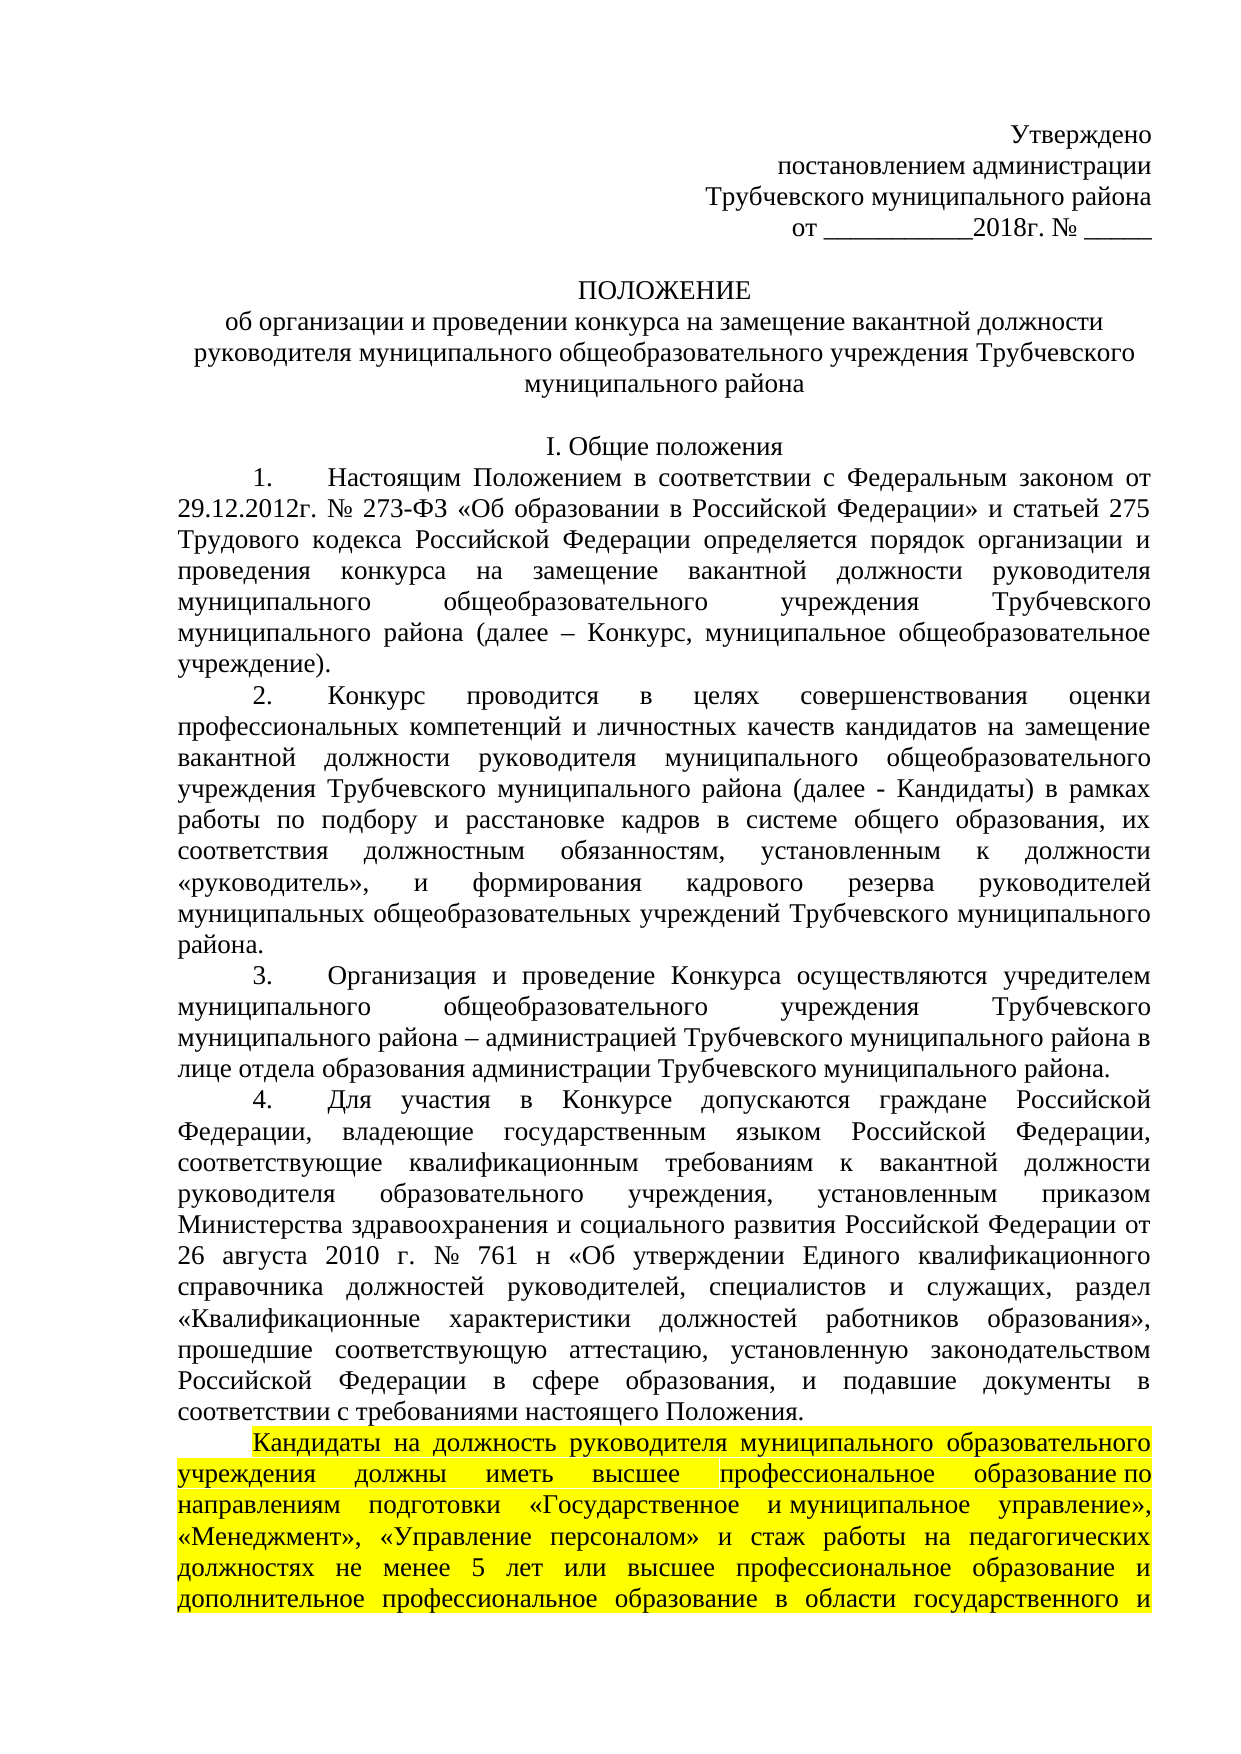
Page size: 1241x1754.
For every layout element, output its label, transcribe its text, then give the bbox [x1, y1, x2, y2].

text I. Общие положения [177, 429, 1152, 461]
text Утверждено [177, 118, 1152, 149]
text постановлением администрации [177, 149, 1152, 180]
text ПОЛОЖЕНИЕ [177, 274, 1152, 305]
text от ___________2018г. № _____ [177, 212, 1152, 243]
list Организация и проведение Конкурса осуществляются учредителем муниципального общеобразовательного учреждения Трубчевского муниципального района – администрацией Трубчевского муниципального района в лице отдела образования администрации Трубчевского муниципального района. [177, 959, 1152, 1084]
list Настоящим Положением в соответствии с Федеральным законом от 29.12.2012г. № 273-ФЗ «Об образовании в Российской Федерации» и статьей 275 Трудового кодекса Российской Федерации определяется порядок организации и проведения конкурса на замещение вакантной должности руководителя муниципального общеобразовательного учреждения Трубчевского муниципального района (далее – Конкурс, муниципальное общеобразовательное учреждение). [177, 461, 1152, 679]
text Трубчевского муниципального района [177, 180, 1152, 212]
list Для участия в Конкурсе допускаются граждане Российской Федерации, владеющие государственным языком Российской Федерации, соответствующие квалификационным требованиям к вакантной должности руководителя образовательного учреждения, установленным приказом Министерства здравоохранения и социального развития Российской Федерации от 26 августа 2010 г. № 761 н «Об утверждении Единого квалификационного справочника должностей руководителей, специалистов и служащих, раздел «Квалификационные характеристики должностей работников образования», прошедшие соответствующую аттестацию, установленную законодательством Российской Федерации в сфере образования, и подавшие документы в соответствии с требованиями настоящего Положения. [177, 1084, 1152, 1426]
list Конкурс проводится в целях совершенствования оценки профессиональных компетенций и личностных качеств кандидатов на замещение вакантной должности руководителя муниципального общеобразовательного учреждения Трубчевского муниципального района (далее - Кандидаты) в рамках работы по подбору и расстановке кадров в системе общего образования, их соответствия должностным обязанностям, установленным к должности «руководитель», и формирования кадрового резерва руководителей муниципальных общеобразовательных учреждений Трубчевского муниципального района. [177, 679, 1152, 959]
text об организации и проведении конкурса на замещение вакантной должности руководителя муниципального общеобразовательного учреждения Трубчевского муниципального района [177, 305, 1152, 398]
